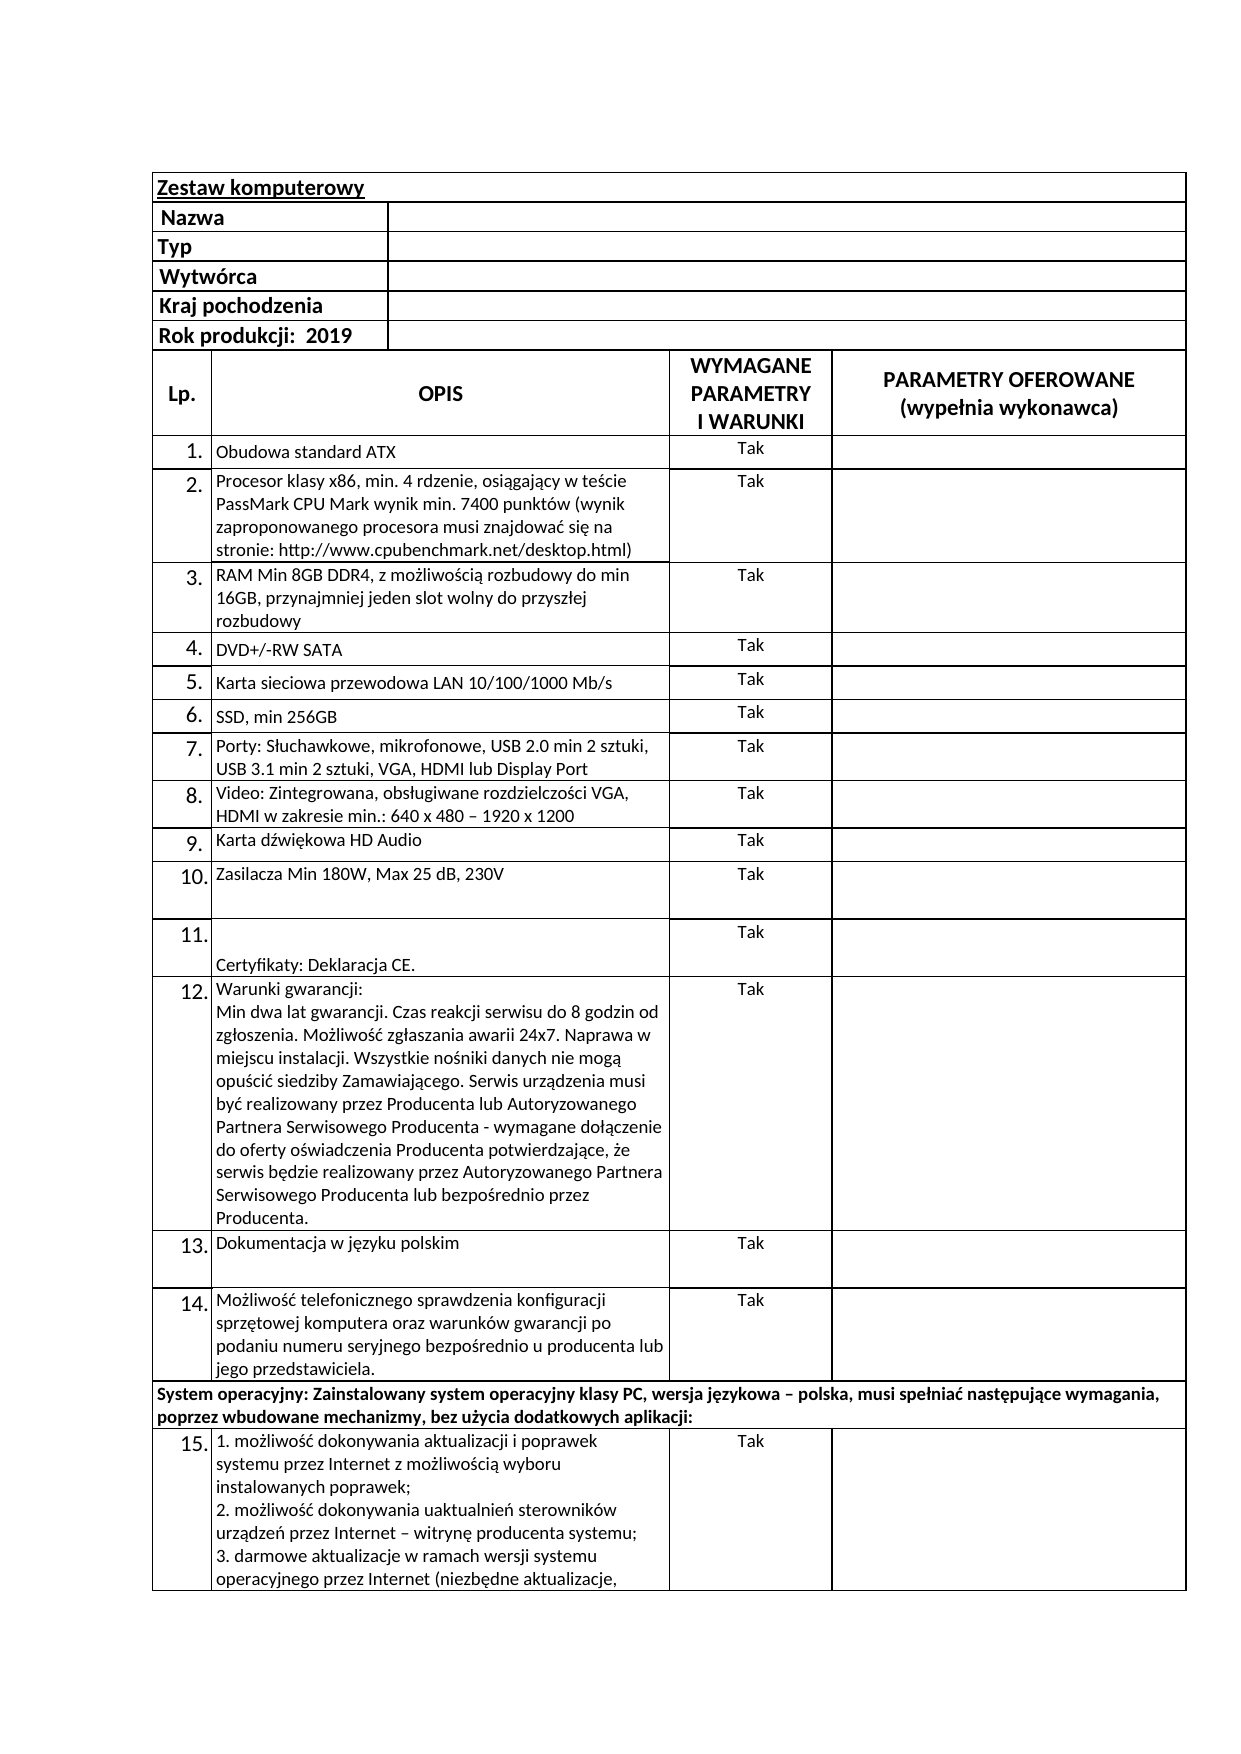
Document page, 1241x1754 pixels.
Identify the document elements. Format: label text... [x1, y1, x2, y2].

table_cell [833, 829, 1185, 861]
table_cell [153, 633, 211, 665]
table_cell [153, 563, 211, 632]
table_cell [833, 700, 1185, 732]
table_cell WYMAGANE PARAMETRY I WARUNKI [670, 351, 831, 435]
table_cell [153, 470, 211, 561]
table_cell [153, 1231, 211, 1287]
table_cell Tak [670, 862, 831, 918]
table_cell [833, 781, 1185, 827]
table_cell [153, 829, 211, 861]
table_cell Tak [670, 470, 831, 561]
table_cell [153, 734, 211, 780]
table_cell Dokumentacja w języku polskim [212, 1231, 669, 1287]
table_cell Zasilacza Min 180W, Max 25 dB, 230V [212, 862, 669, 918]
table_cell OPIS [212, 351, 669, 435]
table_cell Tak [670, 920, 831, 976]
table_cell PARAMETRY OFEROWANE (wypełnia wykonawca) [833, 351, 1185, 435]
table_cell Warunki gwarancji: Min dwa lat gwarancji. Czas reakcji serwisu do 8 godzin od zgłoszenia. Możliwość zgłaszania awarii 24x7. Naprawa w miejscu instalacji. Wszystkie nośniki danych nie mogą opuścić siedziby Zamawiającego. Serwis urządzenia musi być realizowany przez Producenta lub Autoryzowanego Partnera Serwisowego Producenta - wymagane dołączenie do oferty oświadczenia Producenta potwierdzające, że serwis będzie realizowany przez Autoryzowanego Partnera Serwisowego Producenta lub bezpośrednio przez Producenta. [212, 977, 669, 1229]
table_cell Tak [670, 563, 831, 632]
table_cell Tak [670, 977, 831, 1229]
table_cell DVD+/-RW SATA [212, 633, 669, 665]
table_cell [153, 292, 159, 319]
table_cell Tak [670, 700, 831, 732]
table_cell RAM Min 8GB DDR4, z możliwością rozbudowy do min 16GB, przynajmniej jeden slot wolny do przyszłej rozbudowy [212, 563, 669, 632]
table_cell [833, 1429, 1185, 1590]
table_cell [153, 781, 211, 827]
table_cell [833, 633, 1185, 665]
table_cell Tak [670, 633, 831, 665]
table_cell Karta sieciowa przewodowa LAN 10/100/1000 Mb/s [212, 666, 669, 699]
table_cell [833, 1289, 1185, 1380]
table_cell [153, 920, 211, 976]
table_cell Możliwość telefonicznego sprawdzenia konfiguracji sprzętowej komputera oraz warunków gwarancji po podaniu numeru seryjnego bezpośrednio u producenta lub jego przedstawiciela. [212, 1288, 669, 1380]
table_cell Lp. [153, 351, 211, 435]
table_cell System operacyjny: Zainstalowany system operacyjny klasy PC, wersja językowa – polska, musi spełniać następujące wymagania, poprzez wbudowane mechanizmy, bez użycia dodatkowych aplikacji: [153, 1382, 1185, 1428]
table_cell Tak [670, 1231, 831, 1287]
table_cell [833, 920, 1185, 976]
table_cell Tak [670, 734, 831, 780]
table_cell [153, 667, 211, 699]
table_cell Tak [670, 781, 831, 827]
table_cell Tak [670, 1289, 831, 1380]
table_cell SSD, min 256GB [212, 700, 669, 732]
table_cell [153, 862, 211, 918]
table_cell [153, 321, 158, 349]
table_cell [833, 734, 1185, 780]
table_cell Karta dźwiękowa HD Audio [212, 828, 669, 861]
table_cell Video: Zintegrowana, obsługiwane rozdzielczości VGA, HDMI w zakresie min.: 640 x 480 – 1920 x 1200 [212, 781, 669, 827]
table_cell [153, 700, 211, 732]
table_cell [833, 667, 1185, 699]
table_cell [833, 436, 1185, 468]
table_cell [833, 1231, 1185, 1287]
table_cell [153, 977, 211, 1229]
table_cell [833, 470, 1185, 561]
table_cell Obudowa standard ATX [212, 436, 669, 468]
table_cell Procesor klasy x86, min. 4 rdzenie, osiągający w teście PassMark CPU Mark wynik min. 7400 punktów (wynik zaproponowanego procesora musi znajdować się na stronie: http://www.cpubenchmark.net/desktop.html) [212, 469, 669, 561]
table_header Zestaw komputerowy [153, 173, 1185, 201]
table_cell Certyfikaty: Deklaracja CE. [212, 919, 669, 976]
table_cell [833, 977, 1185, 1229]
table_cell [153, 1289, 211, 1380]
table_cell Tak [670, 667, 831, 699]
table_cell [153, 436, 211, 468]
table_cell Tak [670, 436, 831, 468]
table_cell [153, 1429, 211, 1590]
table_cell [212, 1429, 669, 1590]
table_cell Porty: Słuchawkowe, mikrofonowe, USB 2.0 min 2 sztuki, USB 3.1 min 2 sztuki, VGA, HDMI lub Display Port [212, 733, 669, 780]
table_cell Tak [670, 1429, 831, 1590]
table_cell [833, 563, 1185, 632]
table_cell Tak [670, 829, 831, 861]
table_cell [833, 862, 1185, 918]
